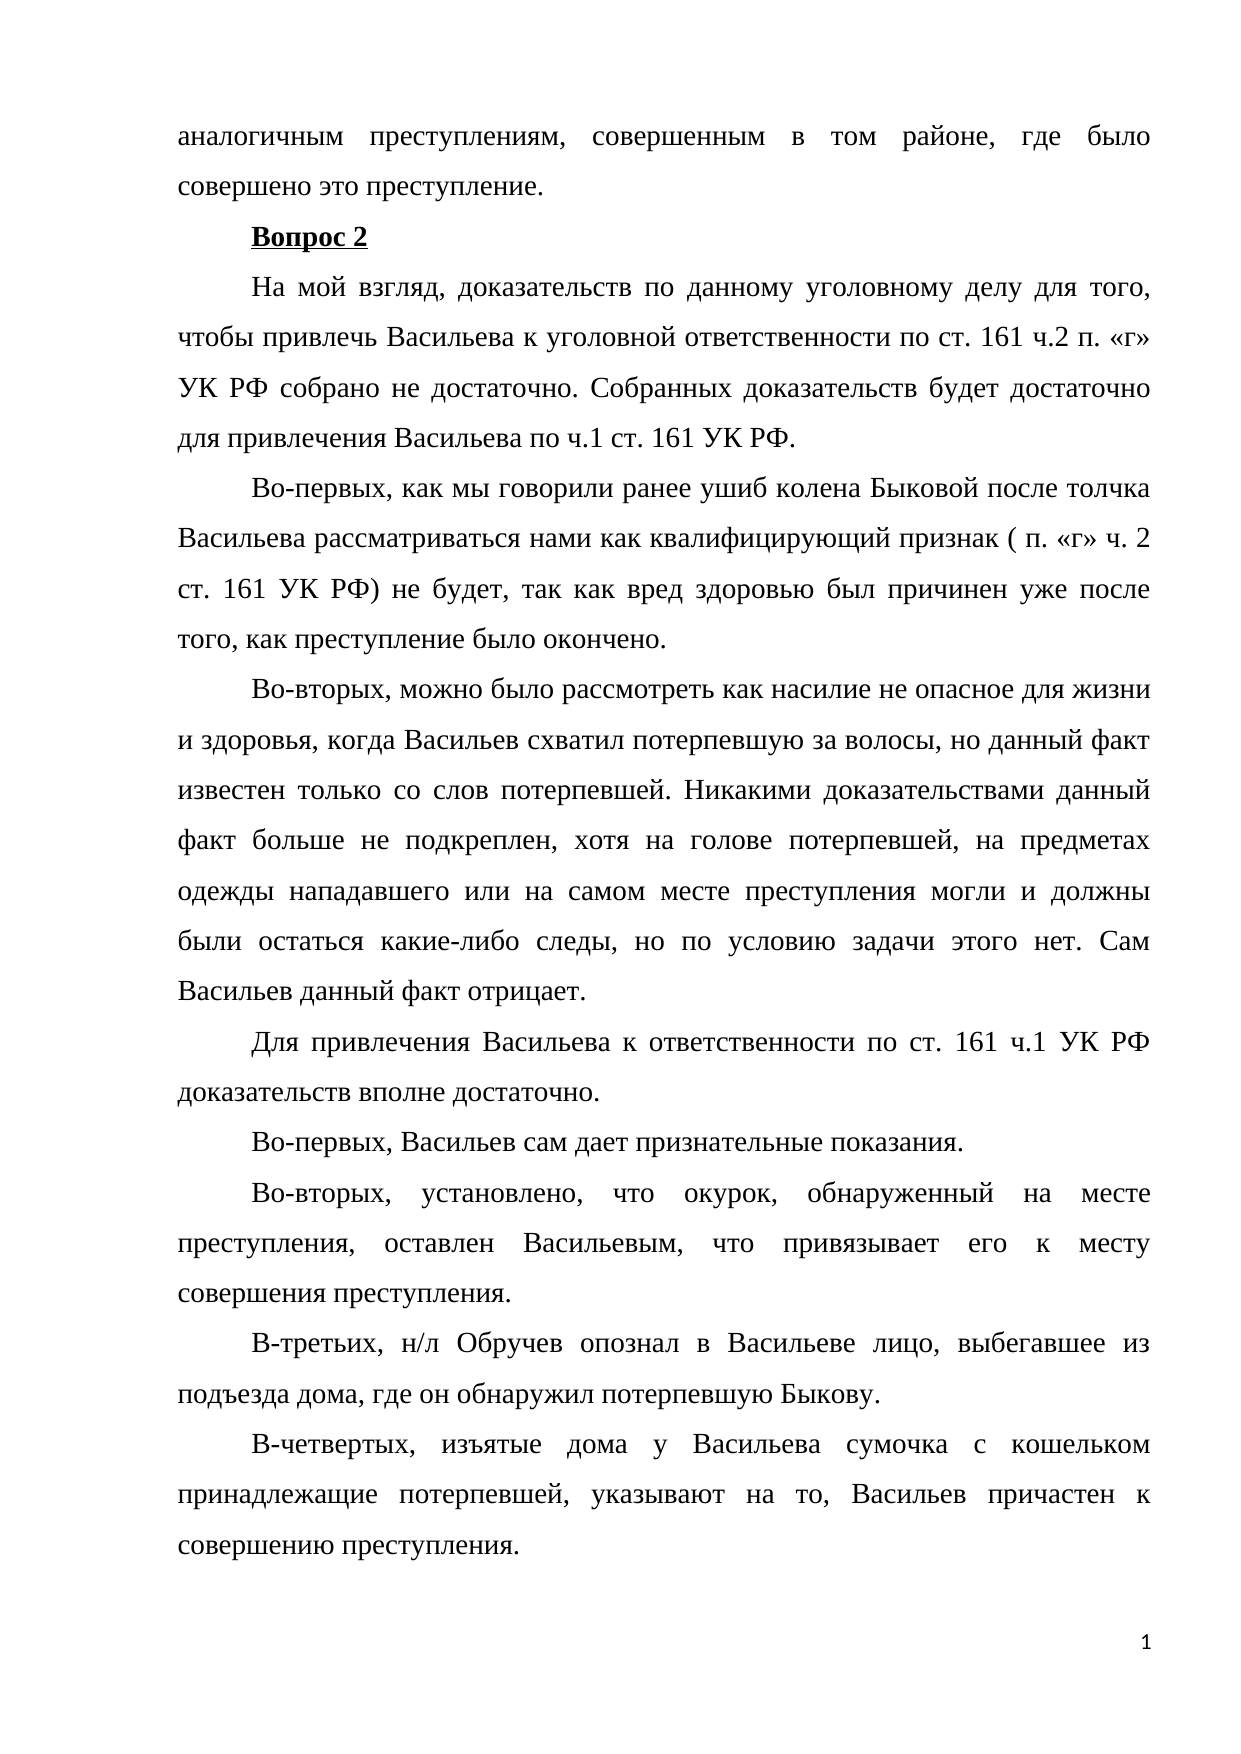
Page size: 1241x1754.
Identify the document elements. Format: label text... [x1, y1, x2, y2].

text Во-первых, Васильев сам дает признательные показания. [177, 1124, 1152, 1158]
text В-четвертых, изъятые дома у Васильева сумочка с кошельком принадлежащие потерпевшей, указывают на то, Васильев причастен к совершению преступления. [177, 1426, 1152, 1560]
text На мой взгляд, доказательств по данному уголовному делу для того, чтобы привлечь Васильева к уголовной ответственности по ст. 161 ч.2 п. «г» УК РФ собрано не достаточно. Собранных доказательств будет достаточно для привлечения Васильева по ч.1 ст. 161 УК РФ. [177, 269, 1152, 453]
text Вопрос 2 [177, 219, 1152, 252]
text Для привлечения Васильева к ответственности по ст. 161 ч.1 УК РФ доказательств вполне достаточно. [177, 1024, 1152, 1108]
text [177, 118, 1152, 202]
text Во-вторых, установлено, что окурок, обнаруженный на месте преступления, оставлен Васильевым, что привязывает его к месту совершения преступления. [177, 1175, 1152, 1309]
text Во-вторых, можно было рассмотреть как насилие не опасное для жизни и здоровья, когда Васильев схватил потерпевшую за волосы, но данный факт известен только со слов потерпевшей. Никакими доказательствами данный факт больше не подкреплен, хотя на голове потерпевшей, на предметах одежды нападавшего или на самом месте преступления могли и должны были остаться какие-либо следы, но по условию задачи этого нет. Сам Васильев данный факт отрицает. [177, 672, 1152, 1007]
text В-третьих, н/л Обручев опознал в Васильеве лицо, выбегавшее из подъезда дома, где он обнаружил потерпевшую Быкову. [177, 1326, 1152, 1409]
text Во-первых, как мы говорили ранее ушиб колена Быковой после толчка Васильева рассматриваться нами как квалифицирующий признак ( п. «г» ч. 2 ст. 161 УК РФ) не будет, так как вред здоровью был причинен уже после того, как преступление было окончено. [177, 470, 1152, 655]
